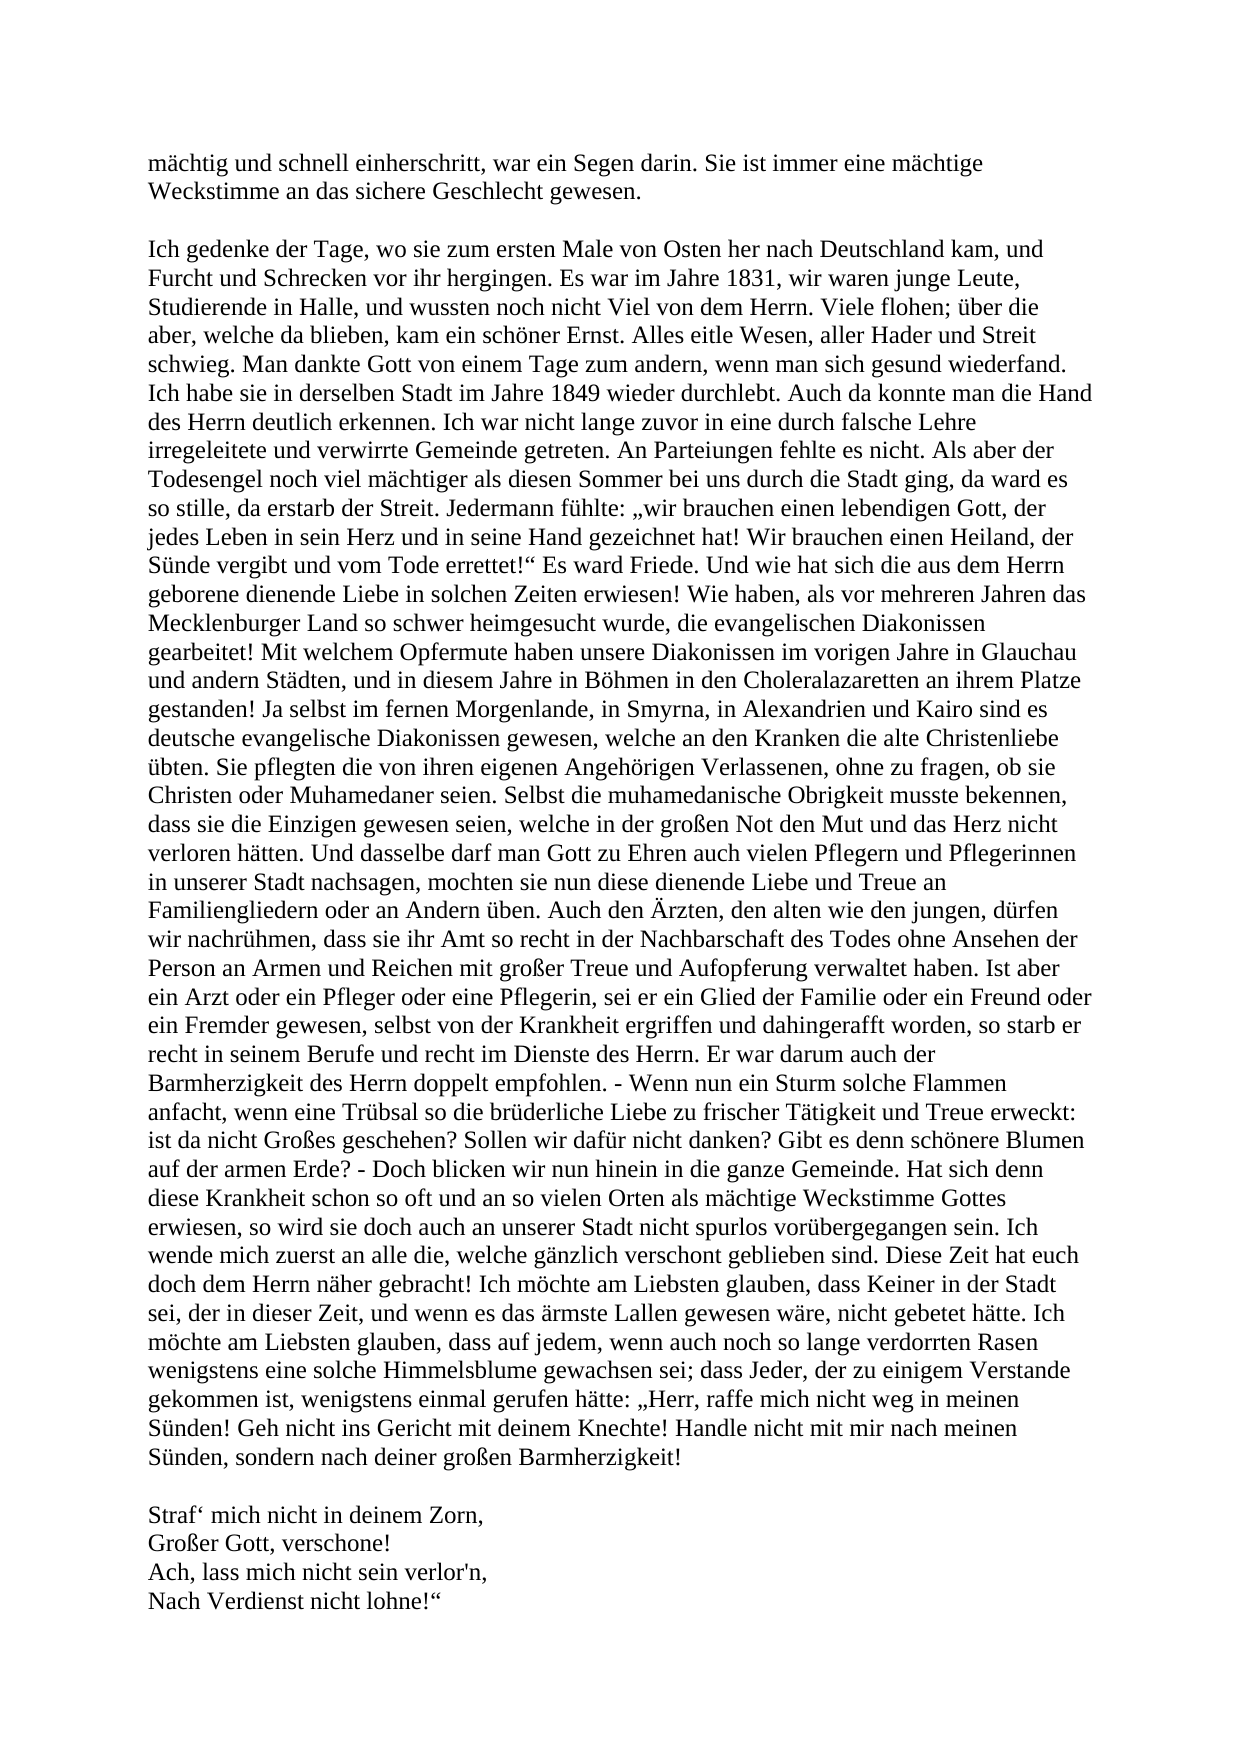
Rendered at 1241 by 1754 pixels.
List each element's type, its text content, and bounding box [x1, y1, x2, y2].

text Ich gedenke der Tage, wo sie zum ersten Male von Osten her nach Deutschland kam, und Furcht und Schrecken vor ihr hergingen. Es war im Jahre 1831, wir waren junge Leute, Studierende in Halle, und wussten noch nicht Viel von dem Herrn. Viele flohen; über die aber, welche da blieben, kam ein schöner Ernst. Alles eitle Wesen, aller Hader und Streit schwieg. Man dankte Gott von einem Tage zum andern, wenn man sich gesund wiederfand. Ich habe sie in derselben Stadt im Jahre 1849 wieder durchlebt. Auch da konnte man die Hand des Herrn deutlich erkennen. Ich war nicht lange zuvor in eine durch falsche Lehre irregeleitete und verwirrte Gemeinde getreten. An Parteiungen fehlte es nicht. Als aber der Todesengel noch viel mächtiger als diesen Sommer bei uns durch die Stadt ging, da ward es so stille, da erstarb der Streit. Jedermann fühlte: „wir brauchen einen lebendigen Gott, der jedes Leben in sein Herz und in seine Hand gezeichnet hat! Wir brauchen einen Heiland, der Sünde vergibt und vom Tode errettet!“ Es ward Friede. Und wie hat sich die aus dem Herrn geborene dienende Liebe in solchen Zeiten erwiesen! Wie haben, als vor mehreren Jahren das Mecklenburger Land so schwer heimgesucht wurde, die evangelischen Diakonissen gearbeitet! Mit welchem Opfermute haben unsere Diakonissen im vorigen Jahre in Glauchau und andern Städten, und in diesem Jahre in Böhmen in den Choleralazaretten an ihrem Platze gestanden! Ja selbst im fernen Morgenlande, in Smyrna, in Alexandrien und Kairo sind es deutsche evangelische Diakonissen gewesen, welche an den Kranken die alte Christenliebe übten. Sie pflegten die von ihren eigenen Angehörigen Verlassenen, ohne zu fragen, ob sie Christen oder Muhamedaner seien. Selbst die muhamedanische Obrigkeit musste bekennen, dass sie die Einzigen gewesen seien, welche in der großen Not den Mut und das Herz nicht verloren hätten. Und dasselbe darf man Gott zu Ehren auch vielen Pflegern und Pflegerinnen in unserer Stadt nachsagen, mochten sie nun diese dienende Liebe und Treue an Familiengliedern oder an Andern üben. Auch den Ärzten, den alten wie den jungen, dürfen wir nachrühmen, dass sie ihr Amt so recht in der Nachbarschaft des Todes ohne Ansehen der Person an Armen und Reichen mit großer Treue und Aufopferung verwaltet haben. Ist aber ein Arzt oder ein Pfleger oder eine Pflegerin, sei er ein Glied der Familie oder ein Freund oder ein Fremder gewesen, selbst von der Krankheit ergriffen und dahingerafft worden, so starb er recht in seinem Berufe und recht im Dienste des Herrn. Er war darum auch der Barmherzigkeit des Herrn doppelt empfohlen. - Wenn nun ein Sturm solche Flammen anfacht, wenn eine Trübsal so die brüderliche Liebe zu frischer Tätigkeit und Treue erweckt: ist da nicht Großes geschehen? Sollen wir dafür nicht danken? Gibt es denn schönere Blumen auf der armen Erde? - Doch blicken wir nun hinein in die ganze Gemeinde. Hat sich denn diese Krankheit schon so oft und an so vielen Orten als mächtige Weckstimme Gottes erwiesen, so wird sie doch auch an unserer Stadt nicht spurlos vorübergegangen sein. Ich wende mich zuerst an alle die, welche gänzlich verschont geblieben sind. Diese Zeit hat euch doch dem Herrn näher gebracht! Ich möchte am Liebsten glauben, dass Keiner in der Stadt sei, der in dieser Zeit, und wenn es das ärmste Lallen gewesen wäre, nicht gebetet hätte. Ich möchte am Liebsten glauben, dass auf jedem, wenn auch noch so lange verdorrten Rasen wenigstens eine solche Himmelsblume gewachsen sei; dass Jeder, der zu einigem Verstande gekommen ist, wenigstens einmal gerufen hätte: „Herr, raffe mich nicht weg in meinen Sünden! Geh nicht ins Gericht mit deinem Knechte! Handle nicht mit mir nach meinen Sünden, sondern nach deiner großen Barmherzigkeit! [148, 234, 1093, 1471]
text Straf‘ mich nicht in deinem Zorn, Großer Gott, verschone! Ach, lass mich nicht sein verlor'n, Nach Verdienst nicht lohne!“ [148, 1500, 1093, 1615]
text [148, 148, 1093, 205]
